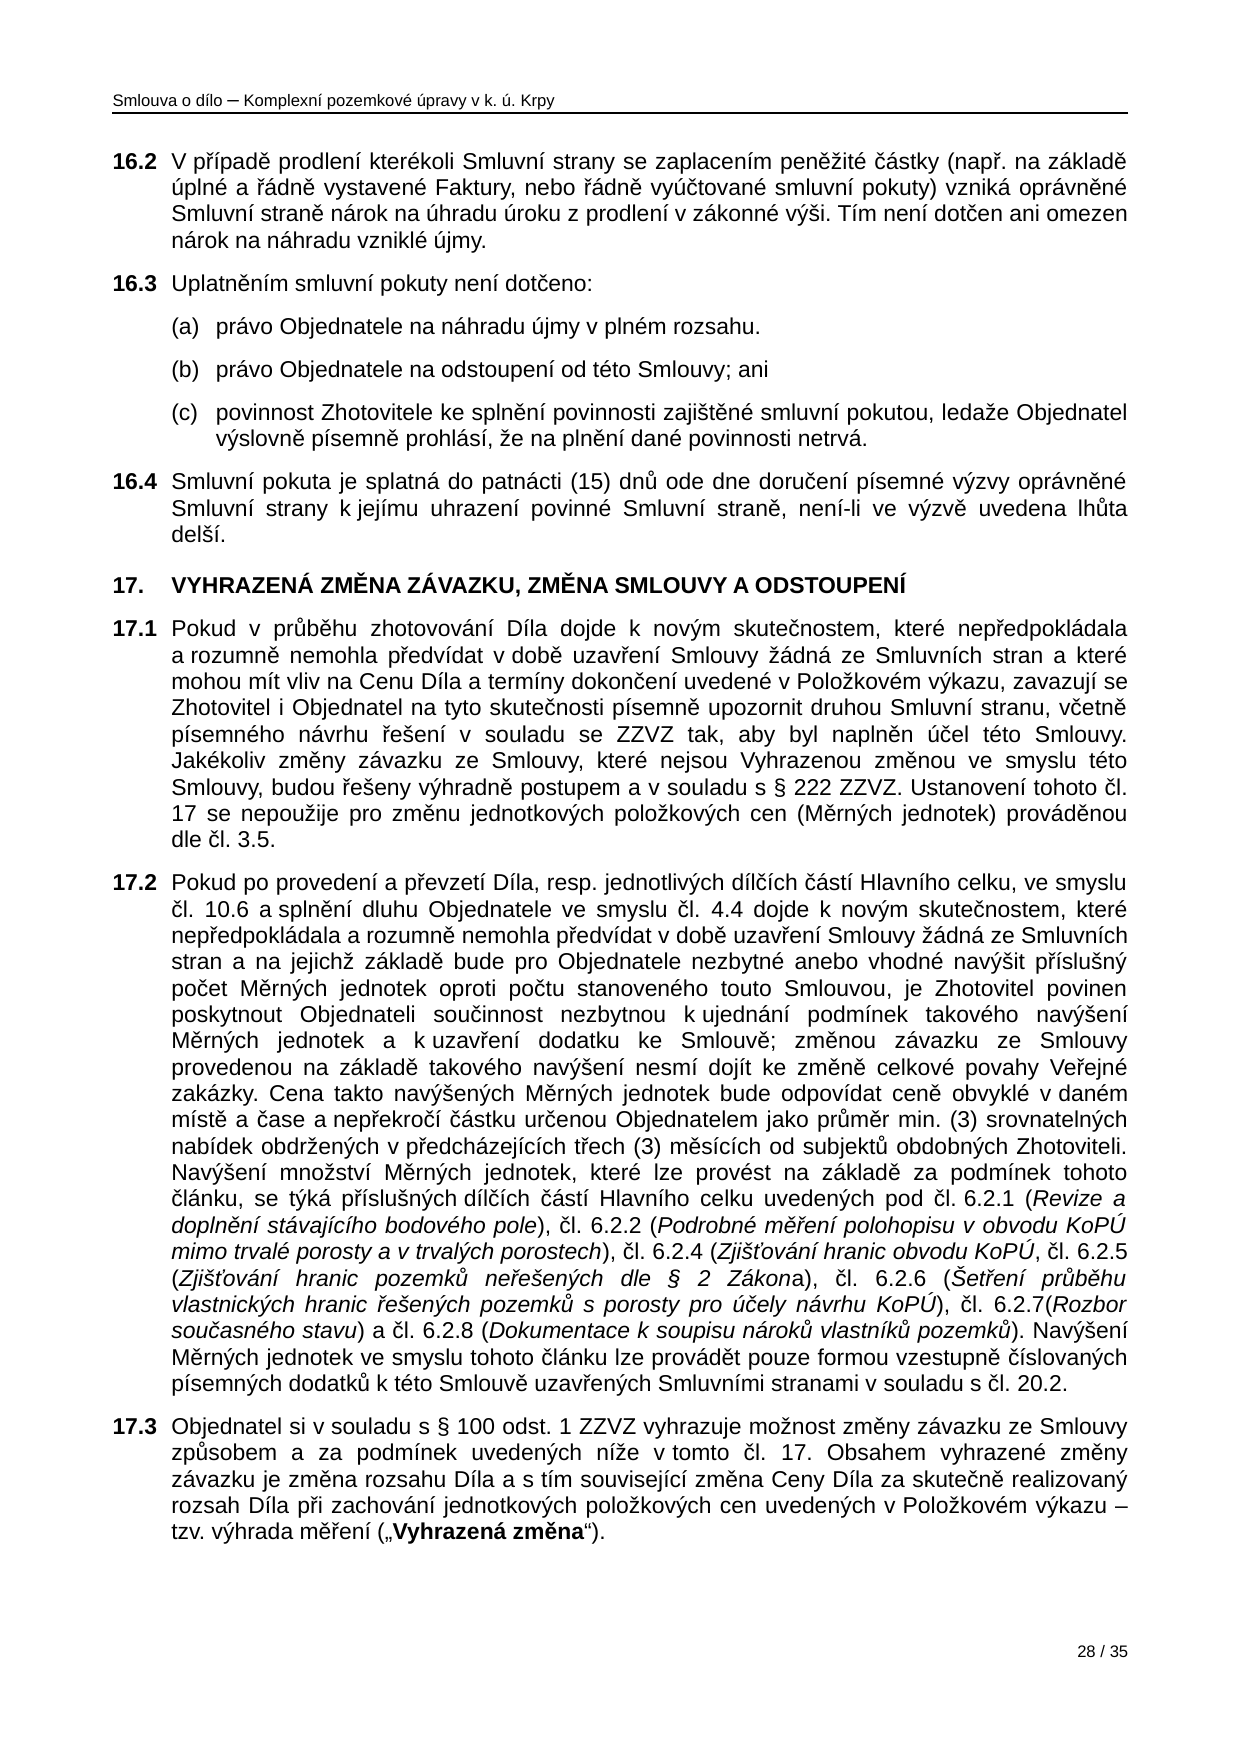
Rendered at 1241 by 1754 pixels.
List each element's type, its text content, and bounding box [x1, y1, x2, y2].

text V případě prodlení kterékoli Smluvní strany se zaplacením peněžité částky (např. na základě úplné a řádně vystavené Faktury, nebo řádně vyúčtované smluvní pokuty) vzniká oprávněné Smluvní straně nárok na úhradu úroku z prodlení v zákonné výši. Tím není dotčen ani omezen nárok na náhradu vzniklé újmy. [112, 148, 1128, 253]
list právo Objednatele na odstoupení od této Smlouvy; ani [171, 356, 1128, 382]
text Pokud v průběhu zhotovování Díla dojde k novým skutečnostem, které nepředpokládala a rozumně nemohla předvídat v době uzavření Smlouvy žádná ze Smluvních stran a které mohou mít vliv na Cenu Díla a termíny dokončení uvedené v Položkovém výkazu, zavazují se Zhotovitel i Objednatel na tyto skutečnosti písemně upozornit druhou Smluvní stranu, včetně písemného návrhu řešení v souladu se ZZVZ tak, aby byl naplněn účel této Smlouvy. Jakékoliv změny závazku ze Smlouvy, které nejsou Vyhrazenou změnou ve smyslu této Smlouvy, budou řešeny výhradně postupem a v souladu s § 222 ZZVZ. Ustanovení tohoto čl. 17 se nepoužije pro změnu jednotkových položkových cen (Měrných jednotek) prováděnou dle čl. 3.6. [112, 615, 1128, 852]
list právo Objednatele na náhradu újmy v plném rozsahu. [171, 313, 1128, 339]
text Uplatněním smluvní pokuty není dotčeno: [112, 270, 1128, 296]
text Objednatel si v souladu s § 100 odst. 1 ZZVZ vyhrazuje možnost změny závazku ze Smlouvy způsobem a za podmínek uvedených níže v tomto čl. 17. Obsahem vyhrazené změny závazku je změna rozsahu Díla a s tím související změna Ceny Díla za skutečně realizovaný rozsah Díla při zachování jednotkových položkových cen uvedených v Položkovém výkazu – tzv. výhrada měření („Vyhrazená změna“). [112, 1413, 1128, 1545]
text Pokud po provedení a převzetí Díla, resp. jednotlivých dílčích částí Hlavního celku, ve smyslu čl. 10.6 a splnění dluhu Objednatele ve smyslu čl. 4.4 dojde k novým skutečnostem, které nepředpokládala a rozumně nemohla předvídat v době uzavření Smlouvy žádná ze Smluvních stran a na jejichž základě bude pro Objednatele nezbytné anebo vhodné navýšit příslušný počet Měrných jednotek oproti počtu stanoveného touto Smlouvou, je Zhotovitel povinen poskytnout Objednateli součinnost nezbytnou k ujednání podmínek takového navýšení Měrných jednotek a k uzavření dodatku ke Smlouvě; změnou závazku ze Smlouvy provedenou na základě takového navýšení nesmí dojít ke změně celkové povahy Veřejné zakázky. Cena takto navýšených Měrných jednotek bude odpovídat ceně obvyklé v daném místě a čase a nepřekročí částku určenou Objednatelem jako průměr min. (3) srovnatelných nabídek obdržených v předcházejících třech (3) měsících od subjektů obdobných Zhotoviteli. Navýšení množství Měrných jednotek, které lze provést na základě za podmínek tohoto článku, se týká příslušných dílčích částí Hlavního celku uvedených pod čl. 6.2.1 (Revize a doplnění stávajícího bodového pole), čl. 6.2.2 (Podrobné měření polohopisu v obvodu KoPÚ mimo trvalé porosty a v trvalých porostech), čl. 6.2.4 (Zjišťování hranic obvodu KoPÚ, čl. 6.2.5 (Zjišťování hranic pozemků neřešených dle § 2 Zákona), čl. 6.2.6 (Šetření průběhu vlastnických hranic řešených pozemků s porosty pro účely návrhu KoPÚ), čl. 6.2.7(Rozbor současného stavu) a čl. 6.2.8 (Dokumentace k soupisu nároků vlastníků pozemků). Navýšení Měrných jednotek ve smyslu tohoto článku lze provádět pouze formou vzestupně číslovaných písemných dodatků k této Smlouvě uzavřených Smluvními stranami v souladu s čl. 20.2. [112, 869, 1128, 1396]
list povinnost Zhotovitele ke splnění povinnosti zajištěné smluvní pokutou, ledaže Objednatel výslovně písemně prohlásí, že na plnění dané povinnosti netrvá. [171, 399, 1128, 452]
text Vyhrazená změna závazku, změna smlouvy a odstoupení [112, 572, 1128, 599]
text Smluvní pokuta je splatná do patnácti (15) dnů ode dne doručení písemné výzvy oprávněné Smluvní strany k jejímu uhrazení povinné Smluvní straně, není-li ve výzvě uvedena lhůta delší. [112, 468, 1128, 547]
